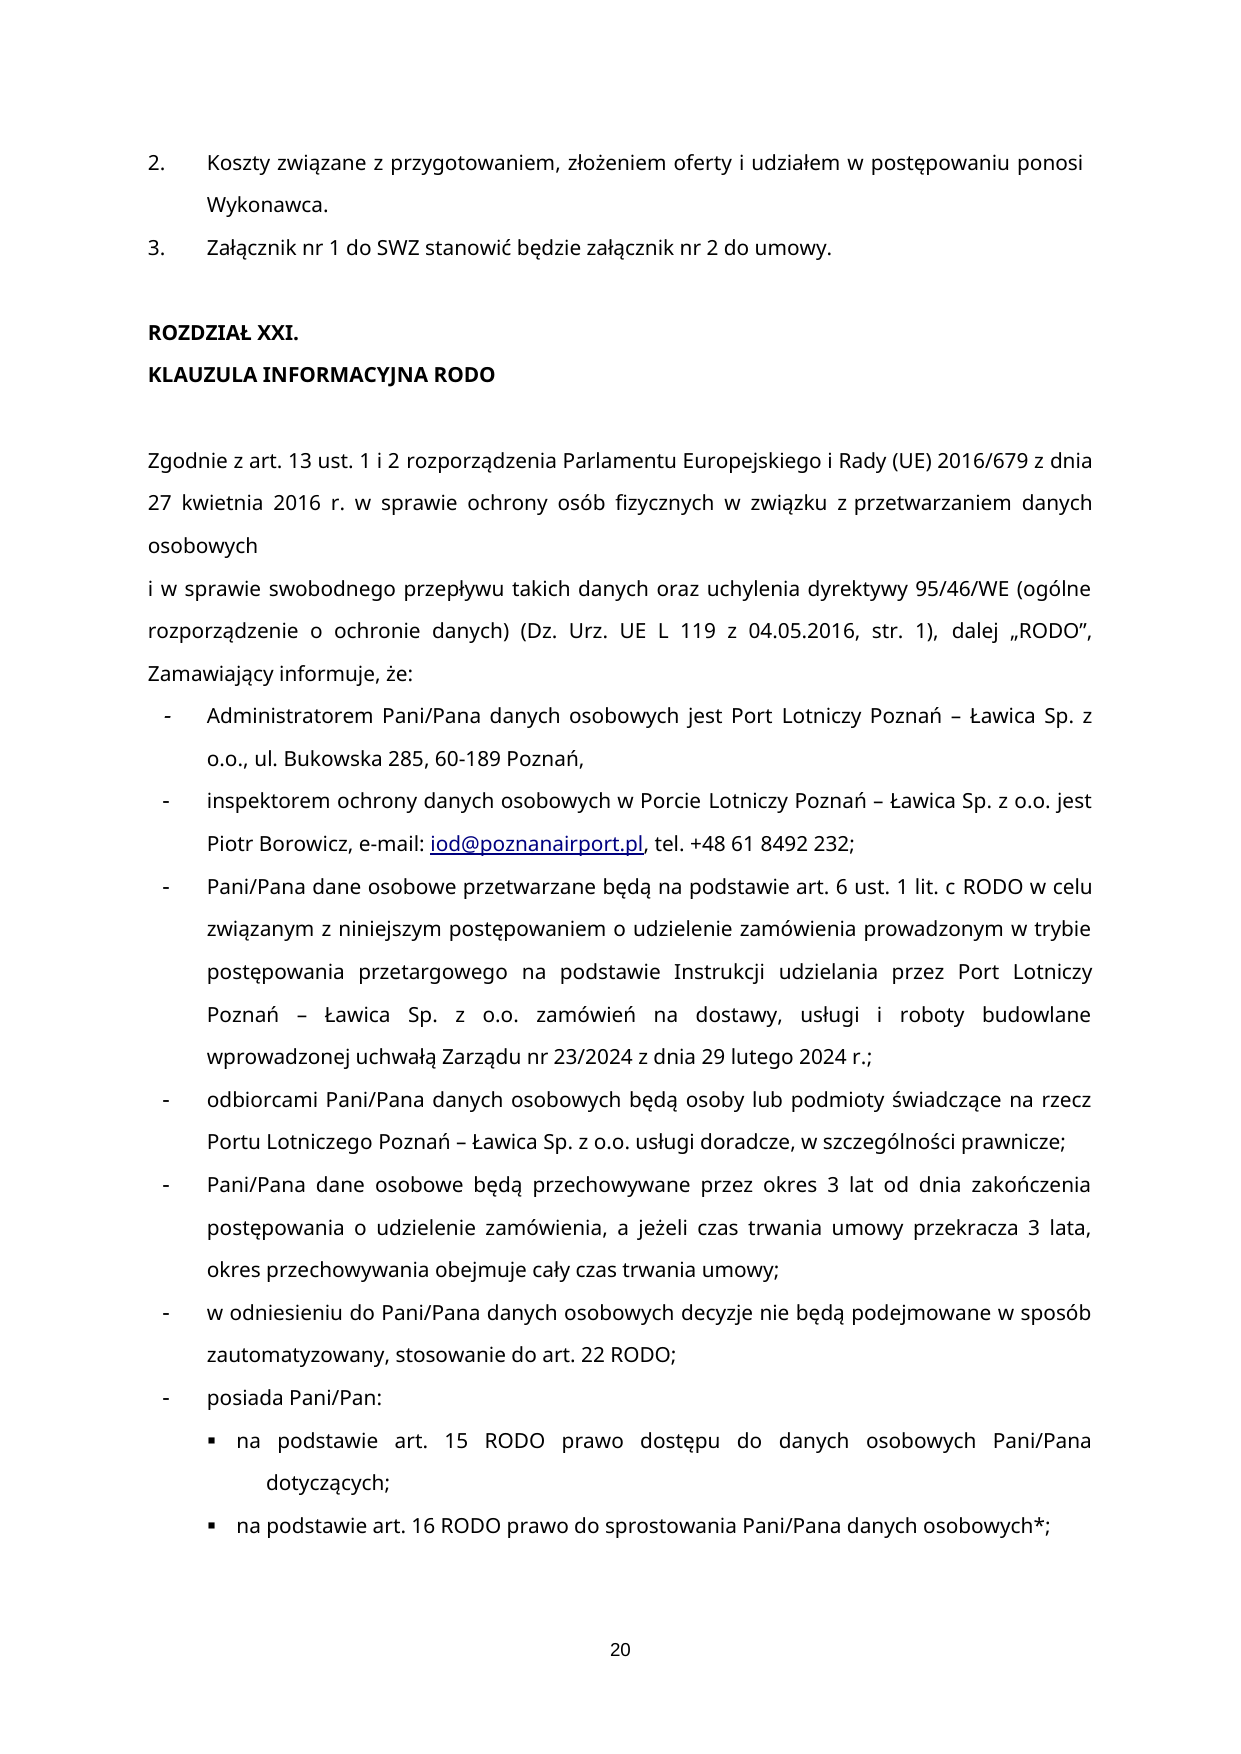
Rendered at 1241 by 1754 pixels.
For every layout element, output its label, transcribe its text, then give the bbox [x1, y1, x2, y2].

list w odniesieniu do Pani/Pana danych osobowych decyzje nie będą podejmowane w sposób zautomatyzowany, stosowanie do art. 22 RODO; [162, 1298, 1093, 1369]
list Załącznik nr 1 do SWZ stanowić będzie załącznik nr 2 do umowy. [148, 233, 1084, 261]
list posiada Pani/Pan: [162, 1383, 1093, 1412]
text KLAUZULA INFORMACYJNA RODO [148, 361, 1093, 389]
list Koszty związane z przygotowaniem, złożeniem oferty i udziałem w postępowaniu ponosi Wykonawca. [148, 148, 1084, 219]
list na podstawie art. 15 RODO prawo dostępu do danych osobowych Pani/Pana dotyczących; [207, 1426, 1093, 1497]
text ROZDZIAŁ XXI. [148, 318, 1093, 346]
text Zgodnie z art. 13 ust. 1 i 2 rozporządzenia Parlamentu Europejskiego i Rady (UE) 2016/679 z dnia 27 kwietnia 2016 r. w sprawie ochrony osób fizycznych w związku z przetwarzaniem danych osobowych i w sprawie swobodnego przepływu takich danych oraz uchylenia dyrektywy 95/46/WE (ogólne rozporządzenie o ochronie danych) (Dz. Urz. UE L 119 z 04.05.2016, str. 1), dalej „RODO”, Zamawiający informuje, że: [148, 446, 1093, 687]
list na podstawie art. 16 RODO prawo do sprostowania Pani/Pana danych osobowych*; [207, 1511, 1093, 1539]
list Pani/Pana dane osobowe przetwarzane będą na podstawie art. 6 ust. 1 lit. c RODO w celu związanym z niniejszym postępowaniem o udzielenie zamówienia prowadzonym w trybie postępowania przetargowego na podstawie Instrukcji udzielania przez Port Lotniczy Poznań – Ławica Sp. z o.o. zamówień na dostawy, usługi i roboty budowlane wprowadzonej uchwałą Zarządu nr 23/2024 z dnia 29 lutego 2024 r.; [162, 872, 1093, 1071]
list odbiorcami Pani/Pana danych osobowych będą osoby lub podmioty świadczące na rzecz Portu Lotniczego Poznań – Ławica Sp. z o.o. usługi doradcze, w szczególności prawnicze; [162, 1085, 1093, 1156]
list inspektorem ochrony danych osobowych w Porcie Lotniczy Poznań – Ławica Sp. z o.o. jest Piotr Borowicz, e-mail: iod@poznanairport.pl, tel. +48 61 8492 232; [162, 787, 1093, 858]
list Administratorem Pani/Pana danych osobowych jest Port Lotniczy Poznań – Ławica Sp. z o.o., ul. Bukowska 285, 60-189 Poznań, [162, 701, 1093, 772]
list Pani/Pana dane osobowe będą przechowywane przez okres 3 lat od dnia zakończenia postępowania o udzielenie zamówienia, a jeżeli czas trwania umowy przekracza 3 lata, okres przechowywania obejmuje cały czas trwania umowy; [162, 1170, 1093, 1284]
